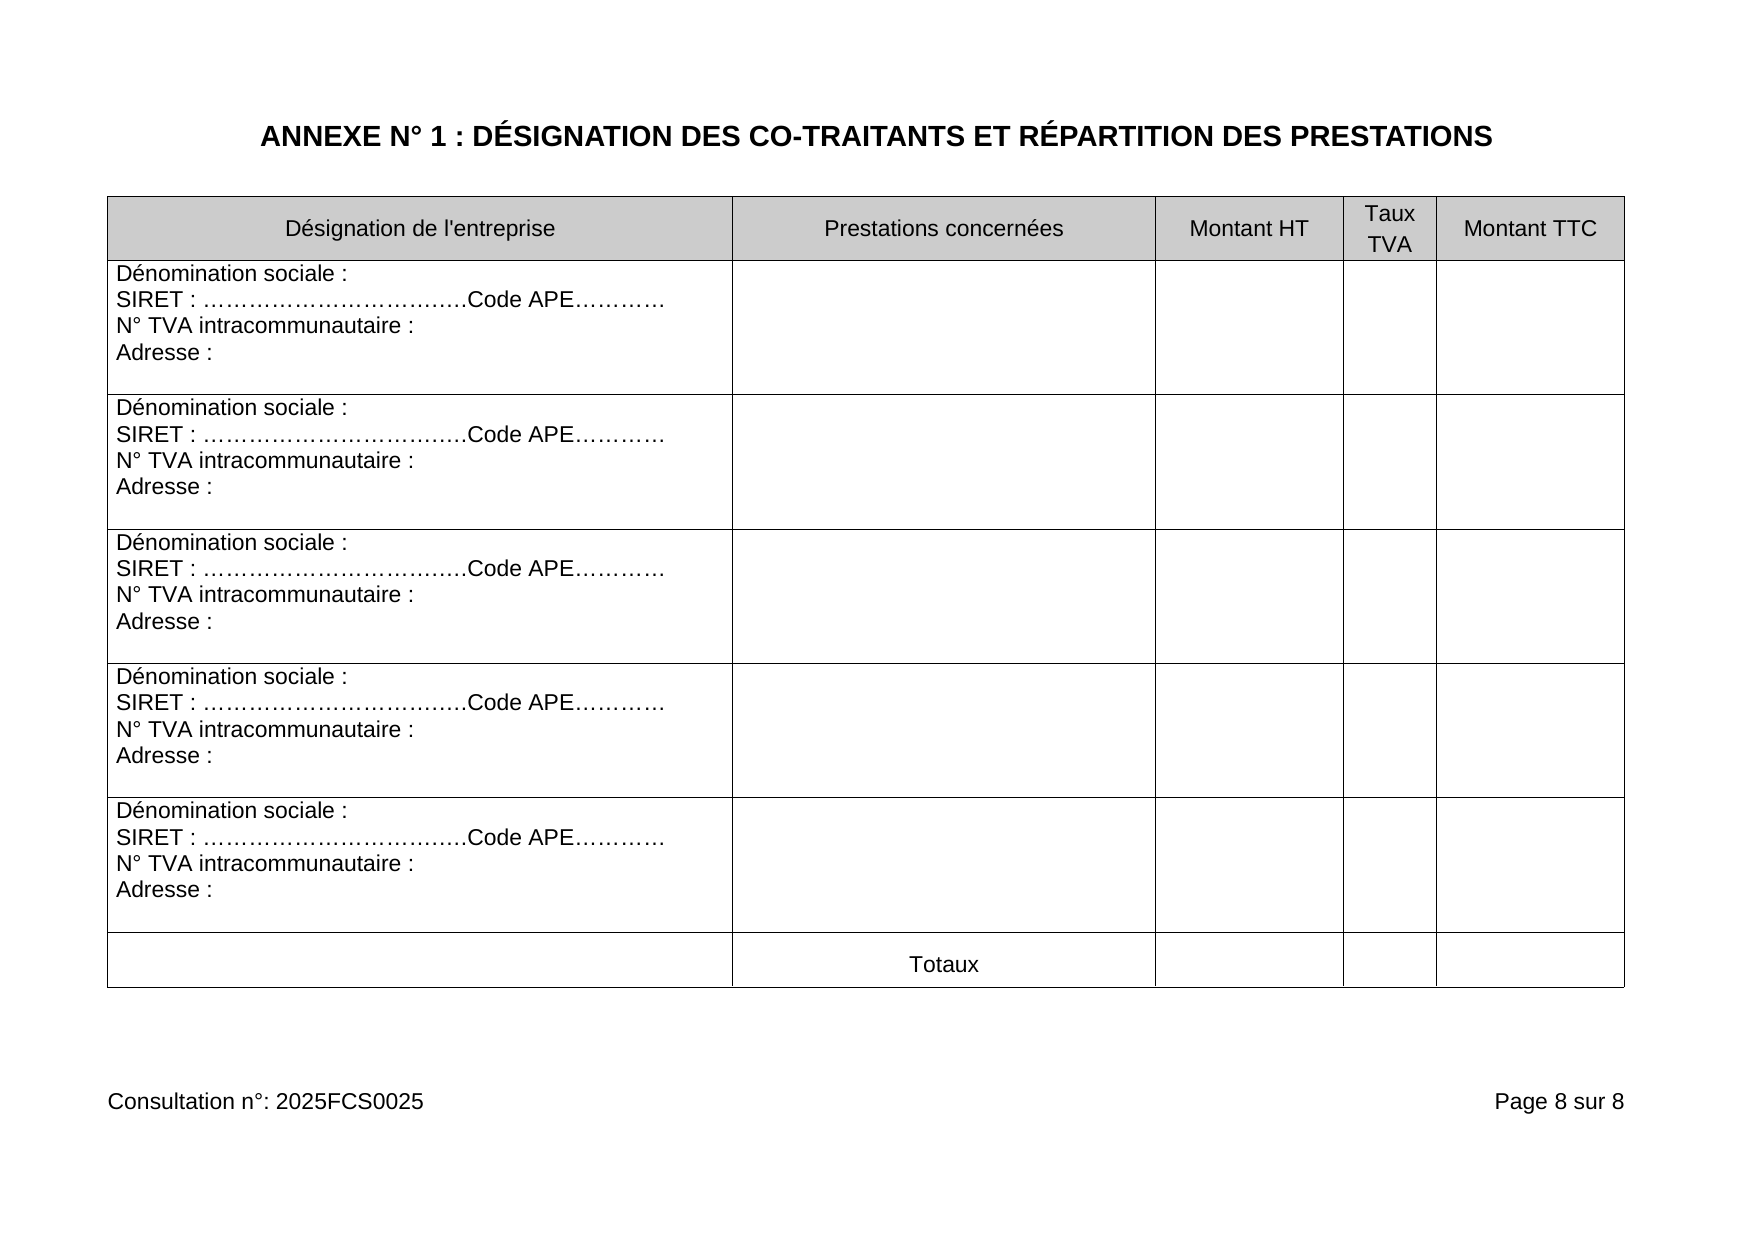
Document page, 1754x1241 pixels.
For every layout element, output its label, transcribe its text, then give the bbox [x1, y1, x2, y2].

table_cell Dénomination sociale : SIRET : ………………………….….Code APE………… N° TVA intracommunautaire : Adresse : [108, 798, 732, 932]
table_header Prestations concernées [733, 197, 1155, 260]
table_cell [733, 395, 1155, 528]
table_cell Dénomination sociale : SIRET : ………………………….….Code APE………… N° TVA intracommunautaire : Adresse : [108, 530, 732, 663]
table_header Taux TVA [1344, 197, 1436, 260]
table_cell [1344, 933, 1436, 986]
table_cell Dénomination sociale : SIRET : ………………………….….Code APE………… N° TVA intracommunautaire : Adresse : [108, 395, 732, 528]
table_cell [1437, 798, 1624, 932]
table_cell [1156, 530, 1343, 663]
table_cell [1344, 798, 1436, 932]
table_cell [1344, 530, 1436, 663]
table_header Montant HT [1156, 197, 1343, 260]
table_cell [108, 933, 732, 986]
table_cell [1437, 395, 1624, 528]
table_cell [733, 664, 1155, 797]
table_cell [1344, 261, 1436, 394]
table_cell [1344, 664, 1436, 797]
table_cell [1437, 933, 1624, 986]
subtitle ANNEXE N° 1 : DÉSIGNATION DES CO-TRAITANTS ET RÉPARTITION DES PRESTATIONS [119, 119, 1635, 152]
table_cell [1437, 261, 1624, 394]
table_cell [1156, 933, 1343, 986]
table_cell [1156, 798, 1343, 932]
table_cell Dénomination sociale : SIRET : ………………………….….Code APE………… N° TVA intracommunautaire : Adresse : [108, 261, 732, 394]
table_cell Totaux [733, 933, 1155, 986]
table_header Montant TTC [1437, 197, 1624, 260]
table_cell [1437, 530, 1624, 663]
table_cell [1437, 664, 1624, 797]
table_cell [733, 798, 1155, 932]
table_cell [1156, 261, 1343, 394]
table_cell [1156, 664, 1343, 797]
table_cell [733, 261, 1155, 394]
table_cell Dénomination sociale : SIRET : ………………………….….Code APE………… N° TVA intracommunautaire : Adresse : [108, 664, 732, 797]
table_cell [733, 530, 1155, 663]
table_header Désignation de l'entreprise [108, 197, 732, 260]
table_cell [1156, 395, 1343, 528]
table_cell [1344, 395, 1436, 528]
